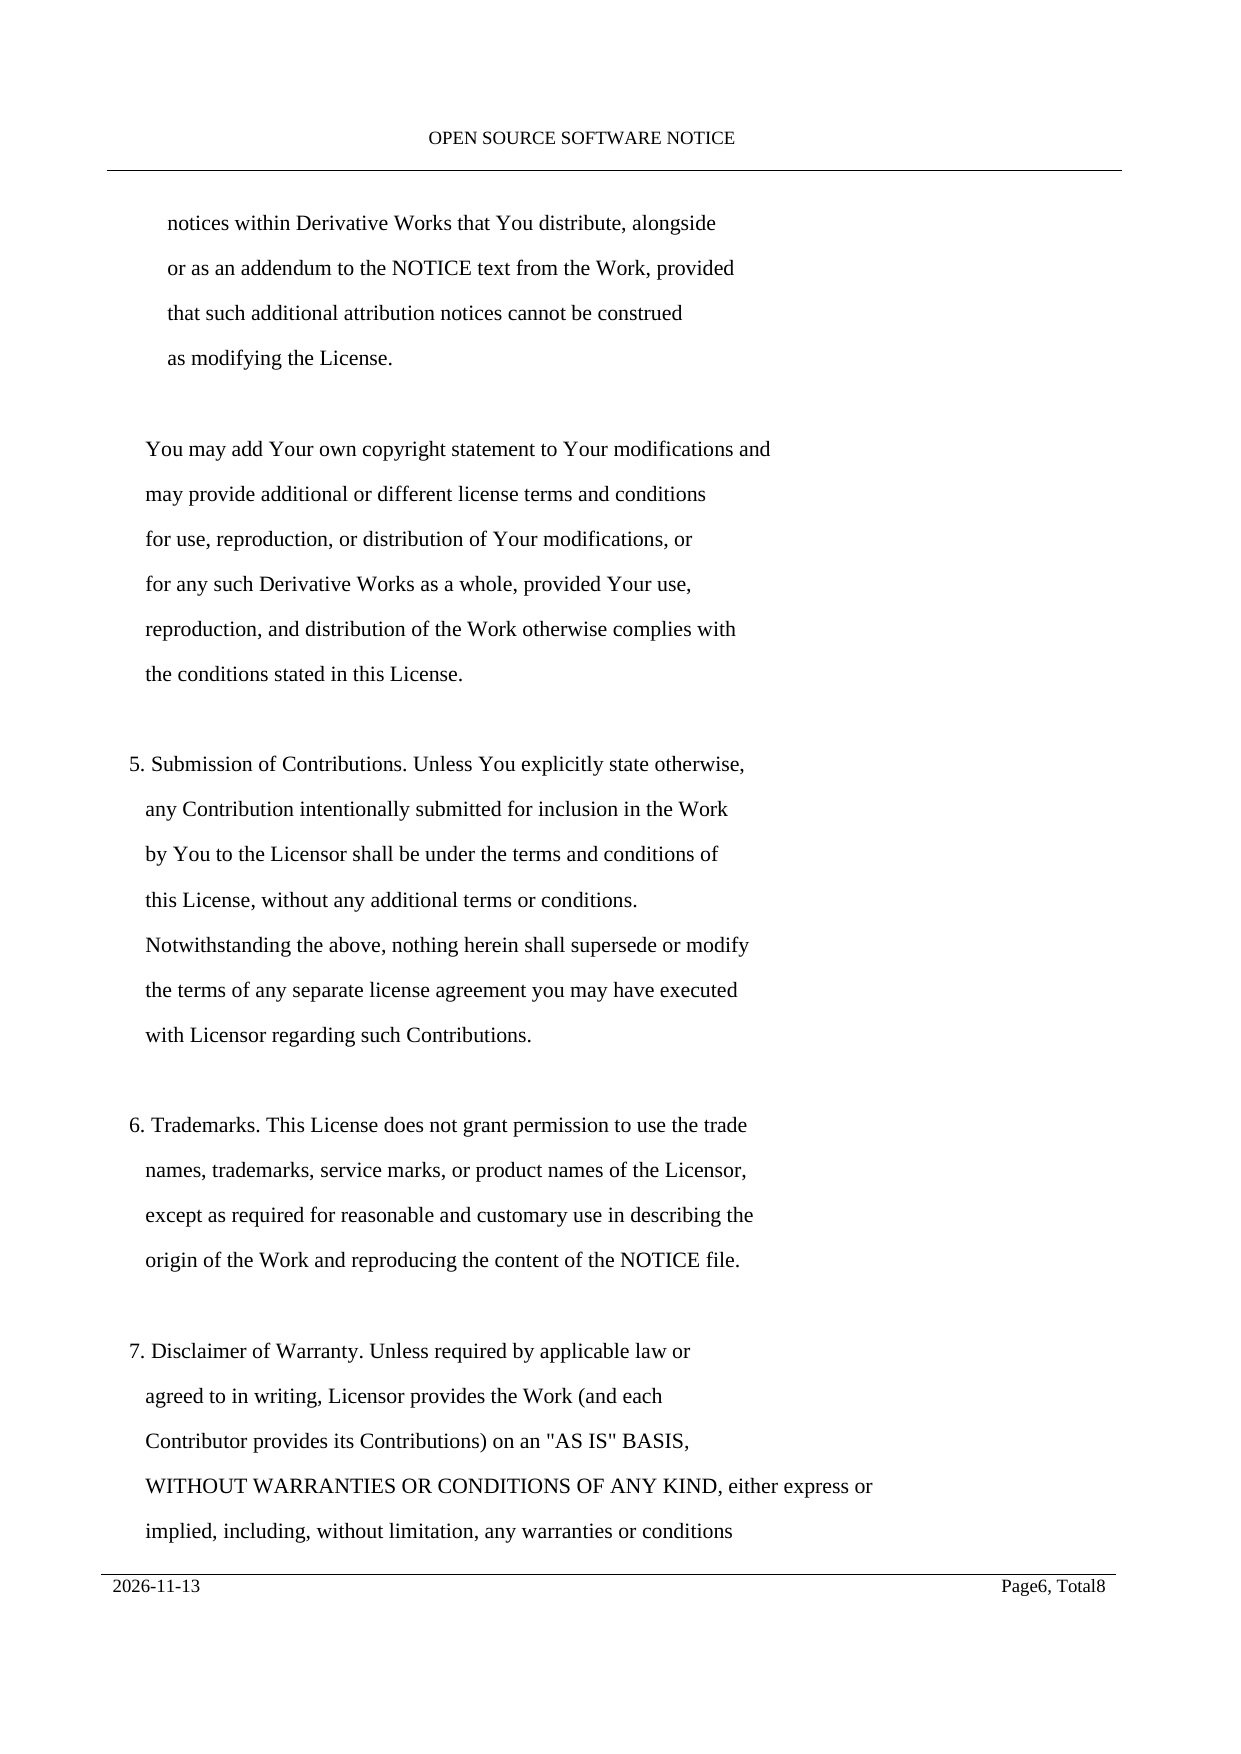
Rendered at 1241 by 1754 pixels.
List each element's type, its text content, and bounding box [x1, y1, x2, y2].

text names, trademarks, service marks, or product names of the Licensor, [112, 1153, 1128, 1186]
text that such additional attribution notices cannot be construed [112, 297, 1128, 329]
text Contributor provides its Contributions) on an "AS IS" BASIS, [112, 1424, 1128, 1457]
text WITHOUT WARRANTIES OR CONDITIONS OF ANY KIND, either express or [112, 1469, 1128, 1502]
text or as an addendum to the NOTICE text from the Work, provided [112, 251, 1128, 284]
text origin of the Work and reproducing the content of the NOTICE file. [112, 1244, 1128, 1276]
text the terms of any separate license agreement you may have executed [112, 973, 1128, 1006]
text the conditions stated in this License. [112, 657, 1128, 690]
text may provide additional or different license terms and conditions [112, 477, 1128, 509]
text 5. Submission of Contributions. Unless You explicitly state otherwise, [112, 748, 1128, 780]
text as modifying the License. [112, 342, 1128, 374]
text for any such Derivative Works as a whole, provided Your use, [112, 567, 1128, 600]
text with Licensor regarding such Contributions. [112, 1018, 1128, 1051]
text for use, reproduction, or distribution of Your modifications, or [112, 522, 1128, 554]
text this License, without any additional terms or conditions. [112, 883, 1128, 915]
text notices within Derivative Works that You distribute, alongside [112, 206, 1128, 239]
text implied, including, without limitation, any warranties or conditions [112, 1514, 1128, 1547]
text 6. Trademarks. This License does not grant permission to use the trade [112, 1108, 1128, 1141]
text except as required for reasonable and customary use in describing the [112, 1199, 1128, 1231]
text 7. Disclaimer of Warranty. Unless required by applicable law or [112, 1334, 1128, 1366]
text Notwithstanding the above, nothing herein shall supersede or modify [112, 928, 1128, 961]
text You may add Your own copyright statement to Your modifications and [112, 432, 1128, 464]
text agreed to in writing, Licensor provides the Work (and each [112, 1379, 1128, 1412]
text reproduction, and distribution of the Work otherwise complies with [112, 612, 1128, 645]
text any Contribution intentionally submitted for inclusion in the Work [112, 793, 1128, 825]
text by You to the Licensor shall be under the terms and conditions of [112, 838, 1128, 870]
